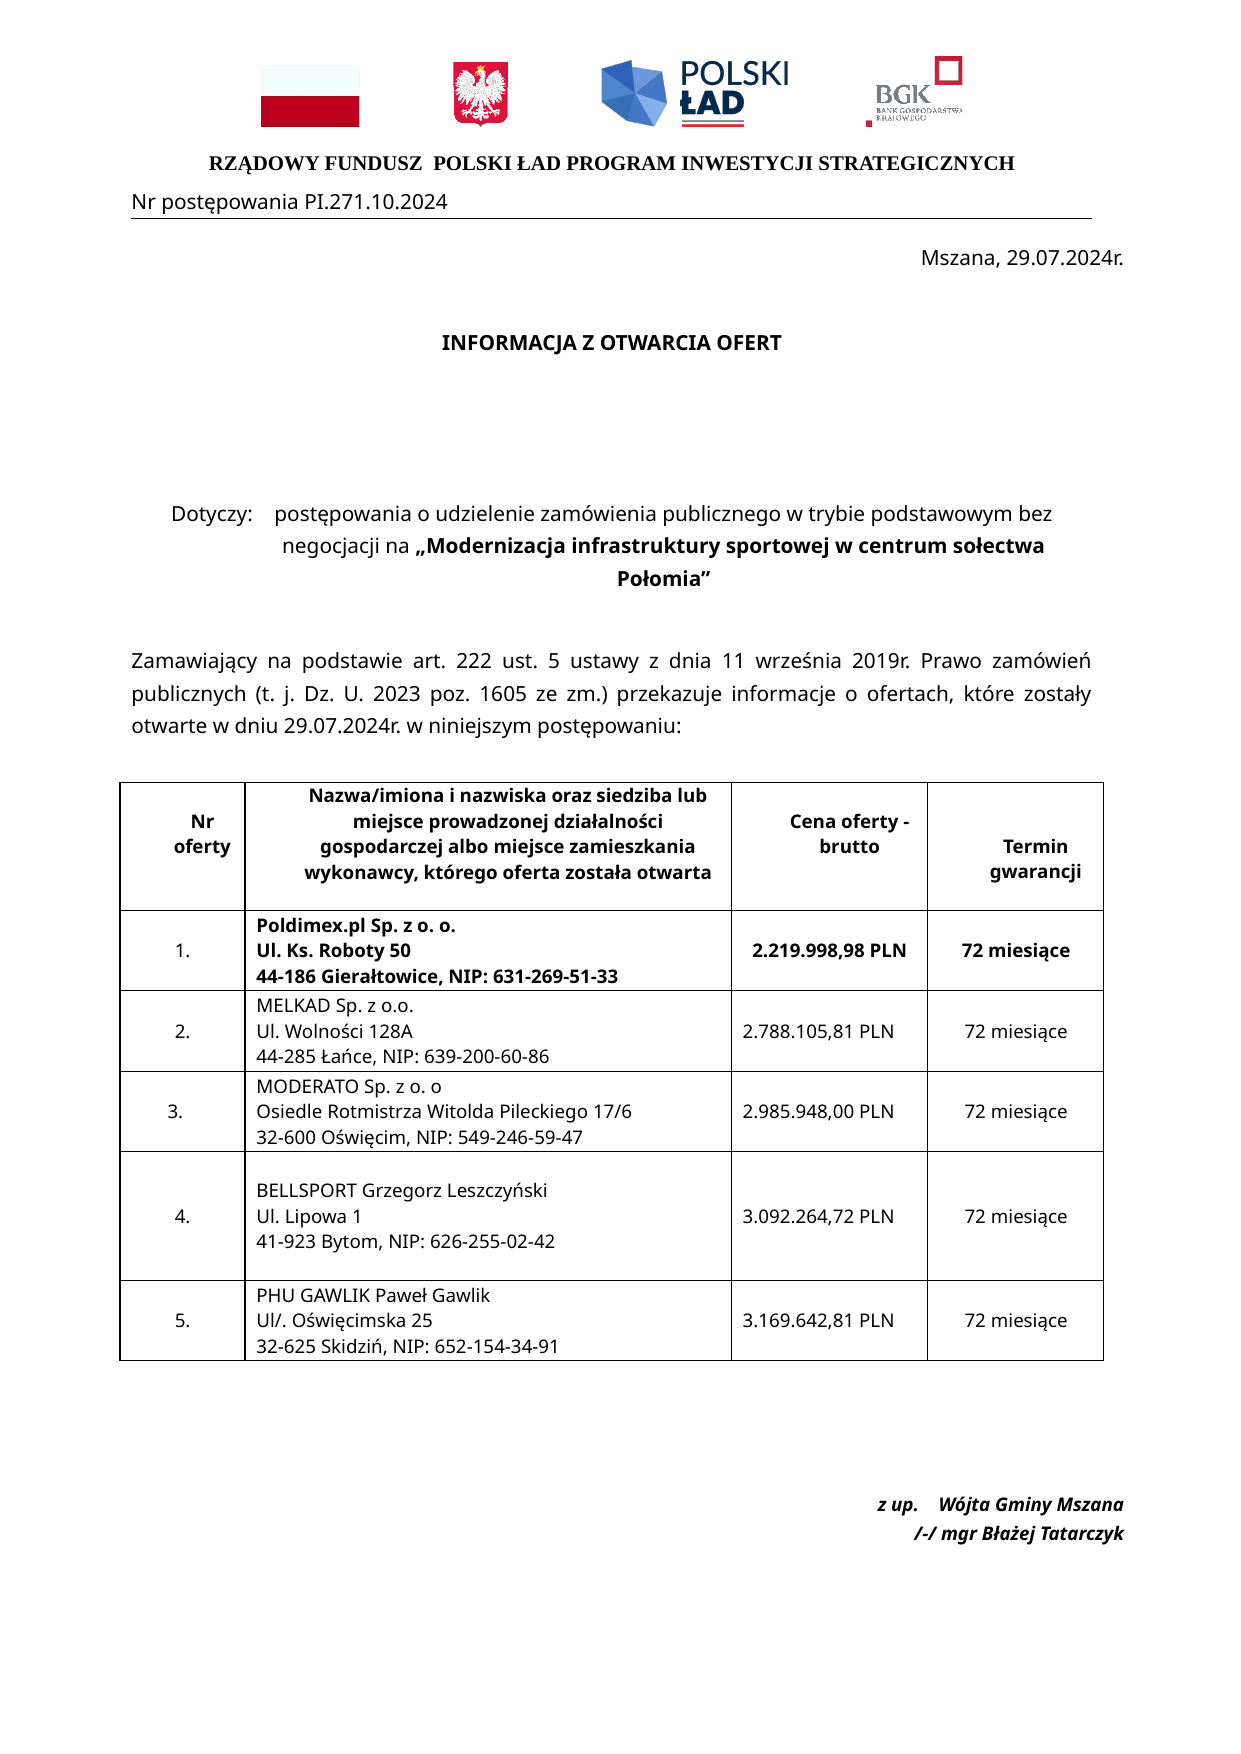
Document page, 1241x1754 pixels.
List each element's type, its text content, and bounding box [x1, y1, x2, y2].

table_cell 72 miesiące [928, 911, 1103, 990]
table_cell 72 miesiące [928, 1152, 1103, 1280]
table_cell 5. [121, 1281, 244, 1360]
text Zamawiający na podstawie art. 222 ust. 5 ustawy z dnia 11 września 2019r. Prawo zamówień publicznych (t. j. Dz. U. 2023 poz. 1605 ze zm.) przekazuje informacje o ofertach, które zostały otwarte w dniu 29.07.2024r. w niniejszym postępowaniu: [131, 646, 1092, 740]
table_cell 2. [121, 991, 244, 1071]
table_header Cena oferty - brutto [732, 783, 927, 910]
table_cell 4. [121, 1152, 244, 1280]
table_cell 72 miesiące [928, 1072, 1103, 1151]
picture [865, 56, 963, 127]
text Dotyczy: postępowania o udzielenie zamówienia publicznego w trybie podstawowym bez negocjacji na „Modernizacja infrastruktury sportowej w centrum sołectwa Połomia” [131, 499, 1092, 592]
text /-/ mgr Błażej Tatarczyk [131, 1520, 1124, 1546]
table_cell 3.169.642,81 PLN [732, 1281, 927, 1360]
picture [601, 60, 788, 127]
table_cell 3.092.264,72 PLN [732, 1152, 927, 1280]
picture [261, 65, 360, 127]
table_cell 1. [121, 911, 244, 990]
table_cell PHU GAWLIK Paweł Gawlik Ul/. Oświęcimska 25 32-625 Skidziń, NIP: 652-154-34-91 [246, 1281, 731, 1360]
table_cell MELKAD Sp. z o.o. Ul. Wolności 128A 44-285 Łańce, NIP: 639-200-60-86 [246, 991, 731, 1071]
text Mszana, 29.07.2024r. [131, 243, 1124, 271]
table_cell MODERATO Sp. z o. o Osiedle Rotmistrza Witolda Pileckiego 17/6 32-600 Oświęcim, NIP: 549-246-59-47 [246, 1072, 731, 1151]
table_cell 2.219.998,98 PLN [732, 911, 927, 990]
table_cell Poldimex.pl Sp. z o. o. Ul. Ks. Roboty 50 44-186 Gierałtowice, NIP: 631-269-51-33 [246, 911, 731, 990]
table_cell 2.985.948,00 PLN [732, 1072, 927, 1151]
text INFORMACJA Z OTWARCIA OFERT [131, 328, 1092, 356]
text z up. Wójta Gminy Mszana [648, 1491, 1124, 1516]
table_cell 2.788.105,81 PLN [732, 991, 927, 1071]
table_cell 72 miesiące [928, 991, 1103, 1071]
table_header Nr oferty [121, 783, 244, 910]
picture [453, 62, 508, 127]
table_cell 72 miesiące [928, 1281, 1103, 1360]
table_header Nazwa/imiona i nazwiska oraz siedziba lub miejsce prowadzonej działalności gospodarczej albo miejsce zamieszkania wykonawcy, którego oferta została otwarta [246, 783, 731, 910]
table_cell BELLSPORT Grzegorz Leszczyński Ul. Lipowa 1 41-923 Bytom, NIP: 626-255-02-42 [246, 1152, 731, 1280]
table_cell 3. [121, 1072, 244, 1151]
table_header Termin gwarancji [928, 783, 1103, 910]
